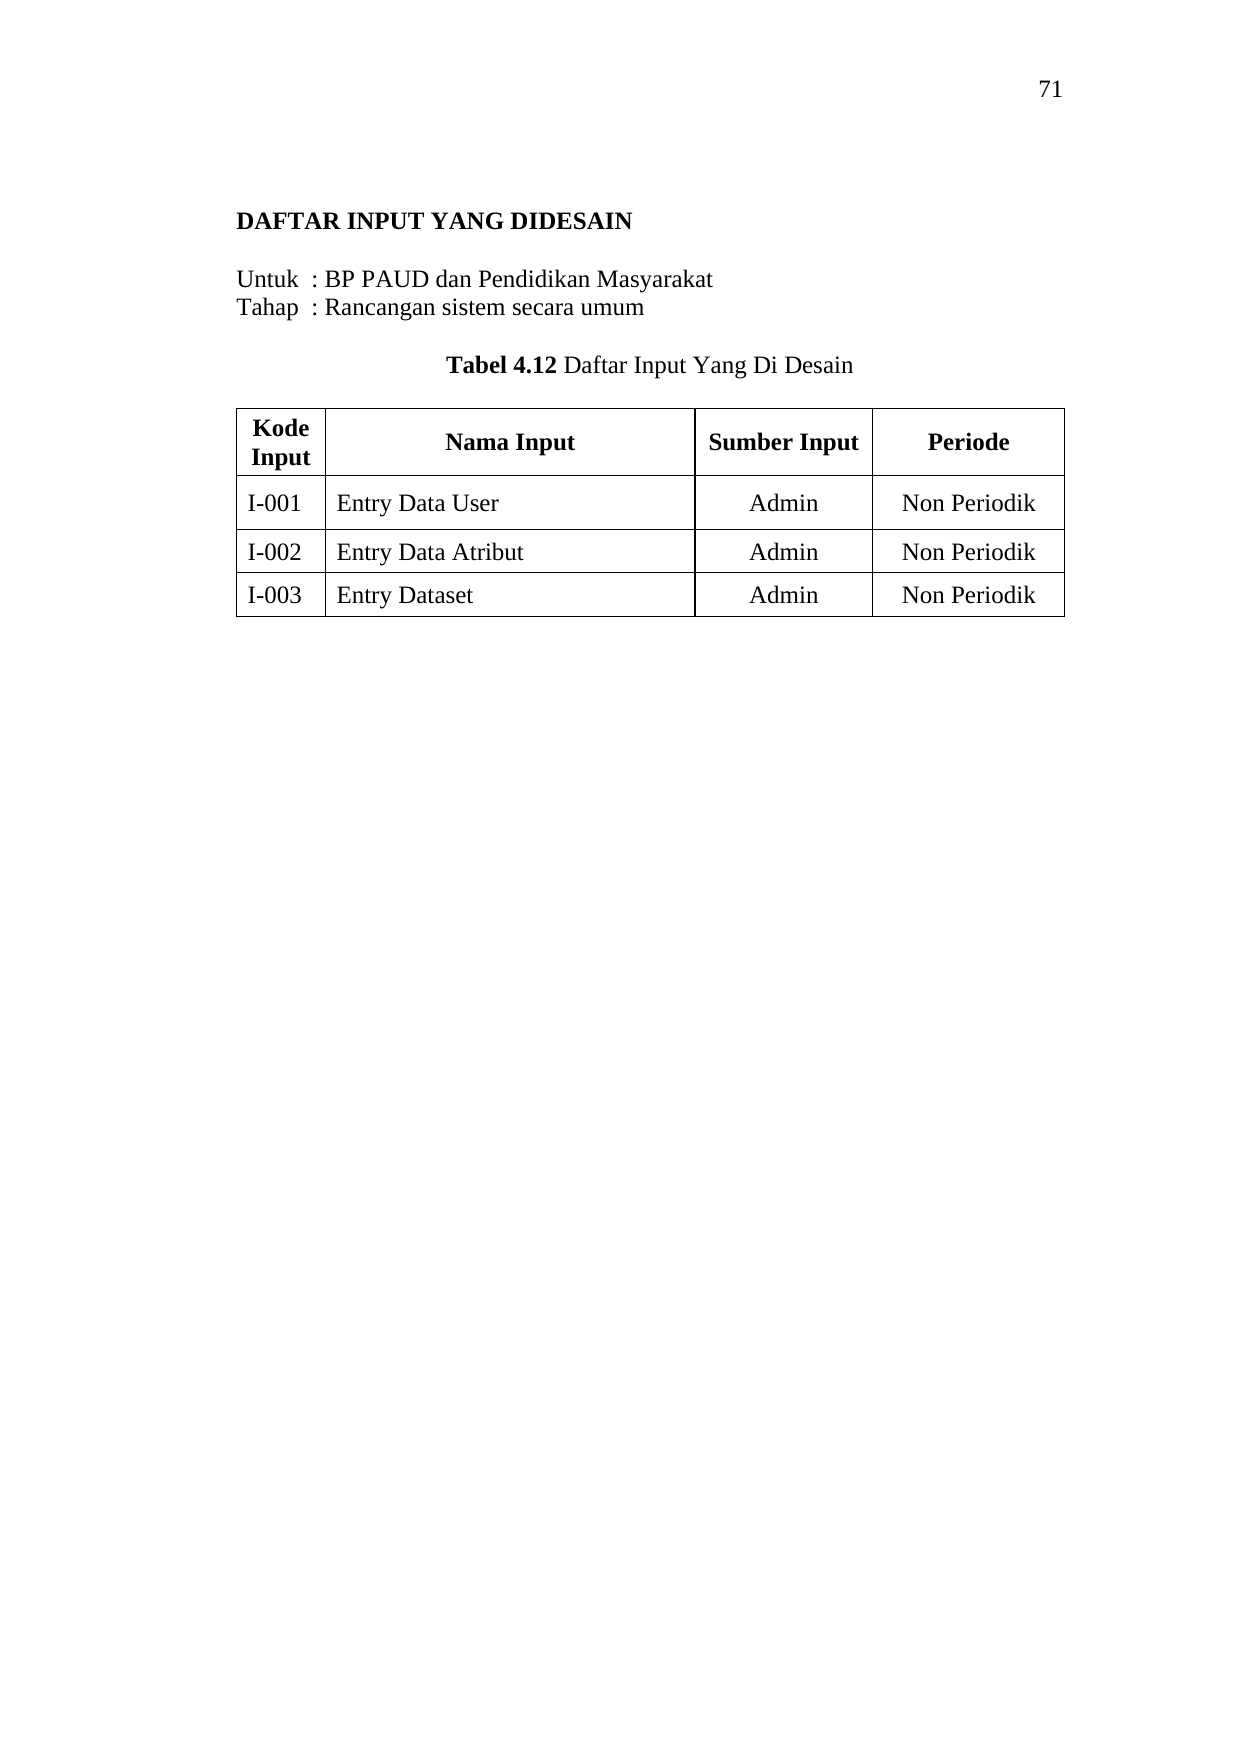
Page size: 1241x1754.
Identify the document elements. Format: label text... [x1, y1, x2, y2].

table_cell Admin [696, 573, 872, 616]
table_cell Admin [696, 530, 872, 572]
table_cell Non Periodik [873, 530, 1064, 572]
text Untuk : BP PAUD dan Pendidikan Masyarakat [236, 264, 1063, 292]
table_header Sumber Input [696, 409, 872, 475]
table_cell I-001 [237, 476, 325, 529]
table_cell Non Periodik [873, 573, 1064, 616]
table_cell Entry Data Atribut [326, 530, 694, 572]
table_cell I-002 [237, 530, 325, 572]
text Tahap : Rancangan sistem secara umum [236, 292, 1063, 321]
text Tabel 4.12 Daftar Input Yang Di Desain [236, 350, 1063, 379]
table_cell Entry Dataset [326, 573, 694, 616]
text DAFTAR INPUT YANG DIDESAIN [236, 206, 1063, 235]
table_header Nama Input [326, 409, 694, 475]
table_cell Non Periodik [873, 476, 1064, 529]
table_header Periode [873, 409, 1064, 475]
table_cell Admin [696, 476, 872, 529]
table_cell I-003 [237, 573, 325, 616]
table_cell Entry Data User [326, 476, 694, 529]
table_header Kode Input [237, 409, 325, 475]
